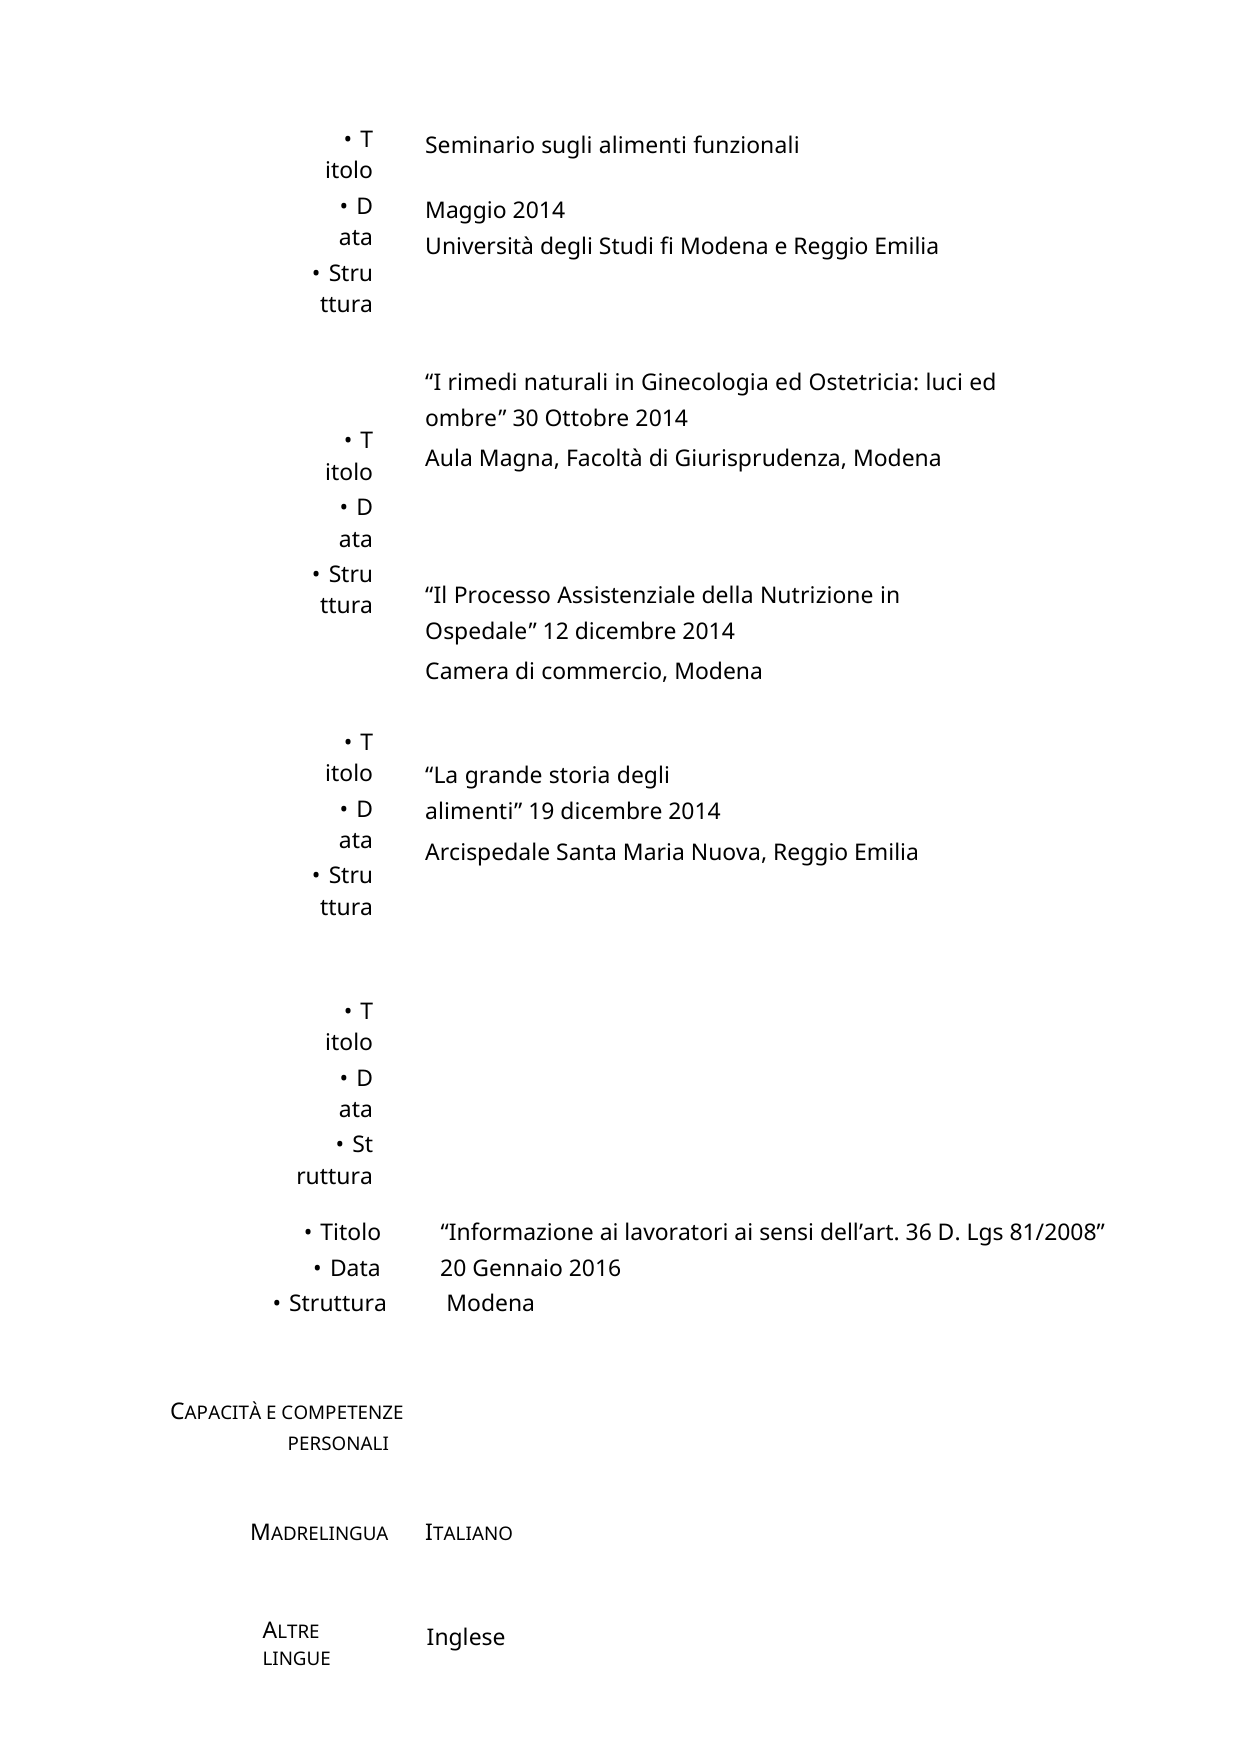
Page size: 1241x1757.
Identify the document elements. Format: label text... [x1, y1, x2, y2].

list Data [313, 491, 373, 554]
list Titolo [303, 424, 373, 487]
text “La grande storia degli alimenti” 19 dicembre 2014 [425, 759, 727, 827]
list Struttura [272, 257, 373, 319]
list Titolo [303, 726, 373, 788]
list Data 20 Gennaio 2016 [313, 1252, 1144, 1283]
text Arcispedale Santa Maria Nuova, Reggio Emilia [425, 836, 1144, 867]
text MADRELINGUA ITALIANO [250, 1515, 1144, 1547]
list Struttura [272, 859, 373, 922]
text Maggio 2014 [425, 194, 1144, 225]
list Titolo [303, 995, 373, 1057]
list Data [313, 793, 373, 855]
text “Il Processo Assistenziale della Nutrizione in Ospedale” 12 dicembre 2014 [425, 579, 938, 646]
text CAPACITÀ E COMPETENZE [170, 1394, 1144, 1426]
list Data [313, 190, 373, 252]
list Data [313, 1062, 373, 1124]
text Camera di commercio, Modena [425, 655, 1144, 686]
text Università degli Studi fi Modena e Reggio Emilia [425, 230, 1144, 261]
list Titolo “Informazione ai lavoratori ai sensi dell’art. 36 D. Lgs 81/2008” [303, 1216, 1144, 1247]
list Struttura [272, 558, 373, 621]
text Seminario sugli alimenti funzionali [425, 129, 1144, 160]
list Struttura [272, 1128, 373, 1191]
text PERSONALI [287, 1430, 1144, 1456]
text “I rimedi naturali in Ginecologia ed Ostetricia: luci ed ombre” 30 Ottobre 2014 [425, 366, 997, 433]
text Inglese [426, 1621, 1144, 1653]
list Struttura Modena [272, 1287, 1144, 1318]
text Aula Magna, Facoltà di Giurisprudenza, Modena [425, 442, 1144, 474]
text ALTRE LINGUE [262, 1613, 373, 1670]
list Titolo [303, 123, 373, 186]
